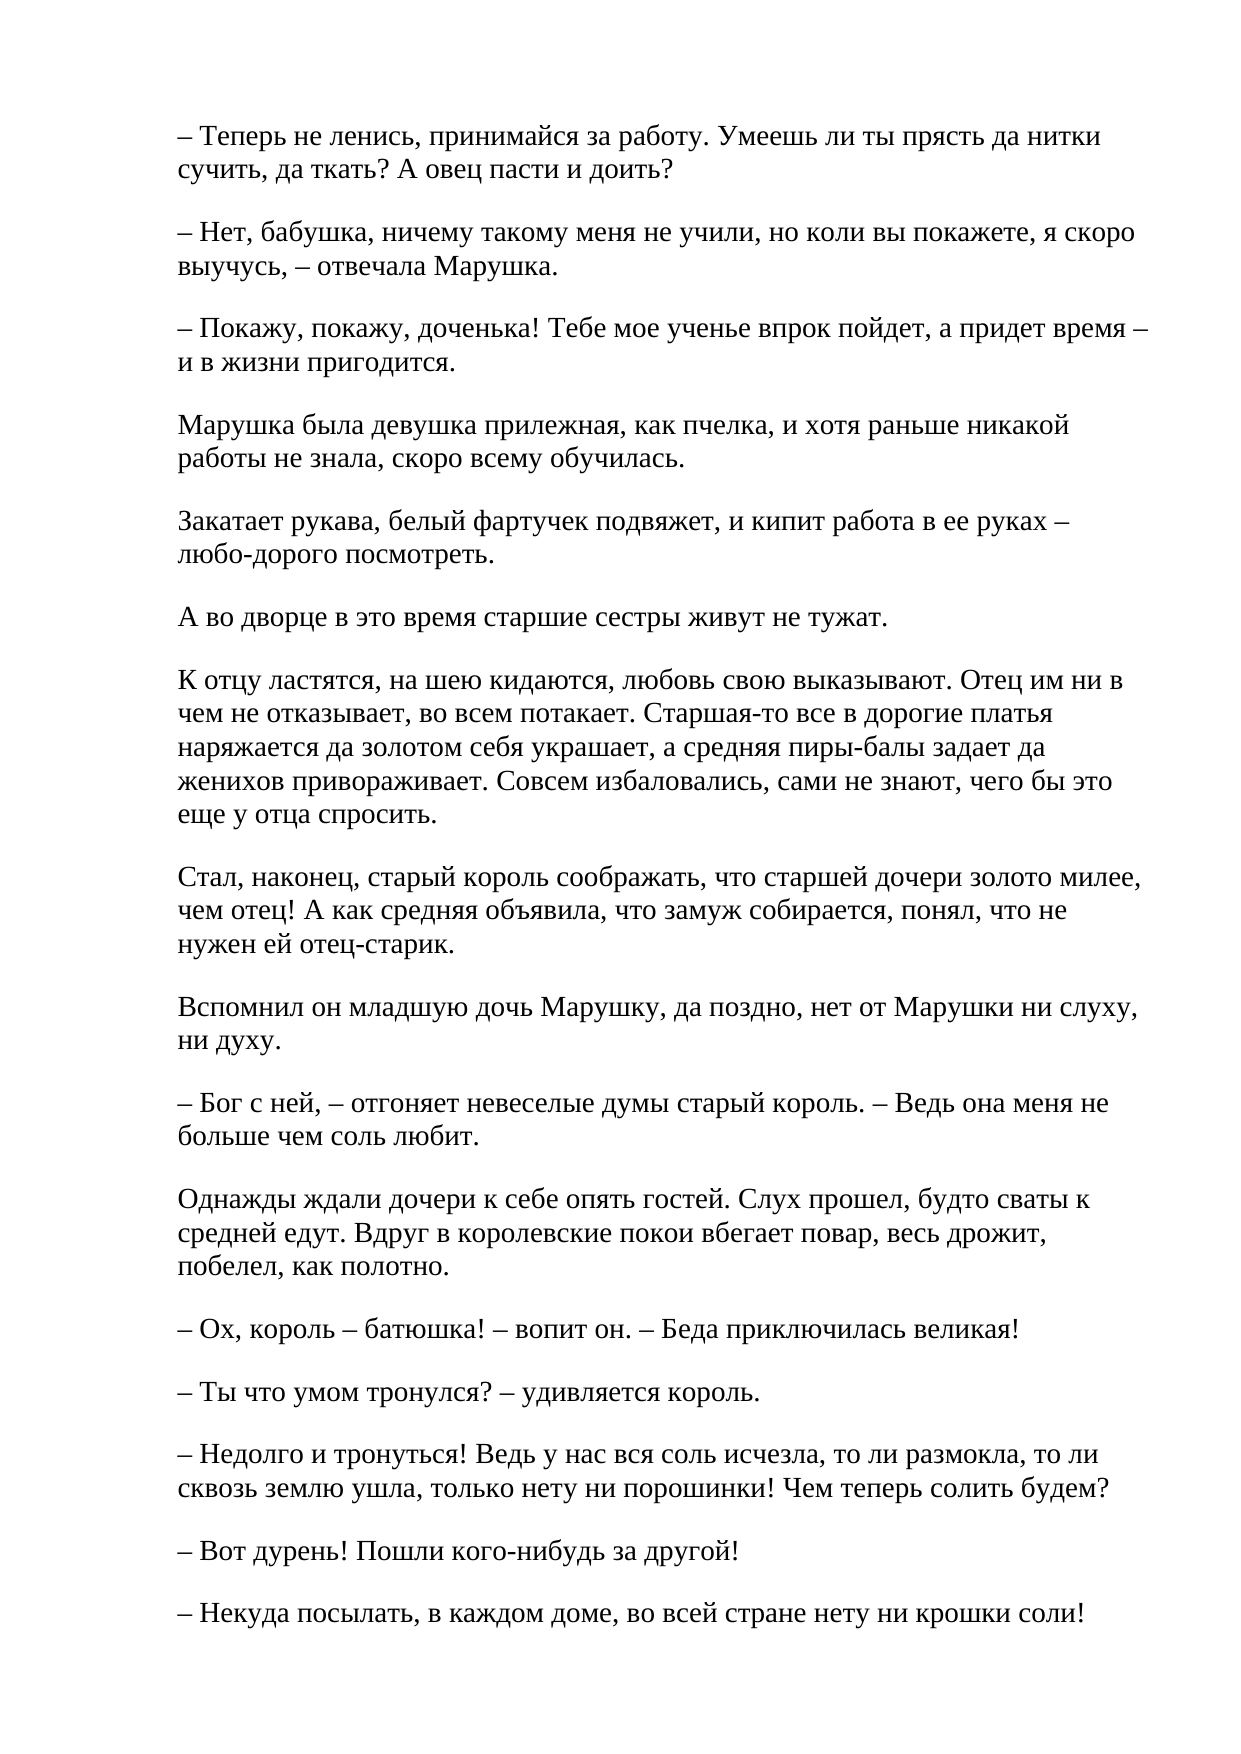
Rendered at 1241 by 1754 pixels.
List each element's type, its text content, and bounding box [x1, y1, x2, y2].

text Стал, наконец, старый король соображать, что старшей дочери золото милее, чем отец! А как средняя объявила, что замуж собирается, понял, что не нужен ей отец-старик. [177, 859, 1152, 959]
text – Вот дурень! Пошли кого-нибудь за другой! [177, 1533, 1152, 1566]
text – Покажу, покажу, доченька! Тебе мое ученье впрок пойдет, а придет время – и в жизни пригодится. [177, 311, 1152, 378]
text – Теперь не ленись, принимайся за работу. Умеешь ли ты прясть да нитки сучить, да ткать? А овец пасти и доить? [177, 118, 1152, 185]
text Закатает рукава, белый фартучек подвяжет, и кипит работа в ее руках – любо-дорого посмотреть. [177, 503, 1152, 570]
text – Бог с ней, – отгоняет невеселые думы старый король. – Ведь она меня не больше чем соль любит. [177, 1085, 1152, 1152]
text А во дворце в это время старшие сестры живут не тужат. [177, 599, 1152, 633]
text – Некуда посылать, в каждом доме, во всей стране нету ни крошки соли! [177, 1595, 1152, 1629]
text – Ты что умом тронулся? – удивляется король. [177, 1374, 1152, 1407]
text Однажды ждали дочери к себе опять гостей. Слух прошел, будто сваты к средней едут. Вдруг в королевские покои вбегает повар, весь дрожит, побелел, как полотно. [177, 1181, 1152, 1282]
text Марушка была девушка прилежная, как пчелка, и хотя раньше никакой работы не знала, скоро всему обучилась. [177, 407, 1152, 474]
text – Нет, бабушка, ничему такому меня не учили, но коли вы покажете, я скоро выучусь, – отвечала Марушка. [177, 214, 1152, 281]
text К отцу ластятся, на шею кидаются, любовь свою выказывают. Отец им ни в чем не отказывает, во всем потакает. Старшая-то все в дорогие платья наряжается да золотом себя украшает, а средняя пиры-балы задает да женихов привораживает. Совсем избаловались, сами не знают, чего бы это еще у отца спросить. [177, 662, 1152, 830]
text – Недолго и тронуться! Ведь у нас вся соль исчезла, то ли размокла, то ли сквозь землю ушла, только нету ни порошинки! Чем теперь солить будем? [177, 1436, 1152, 1503]
text Вспомнил он младшую дочь Марушку, да поздно, нет от Марушки ни слуху, ни духу. [177, 989, 1152, 1056]
text – Ох, король – батюшка! – вопит он. – Беда приключилась великая! [177, 1311, 1152, 1344]
